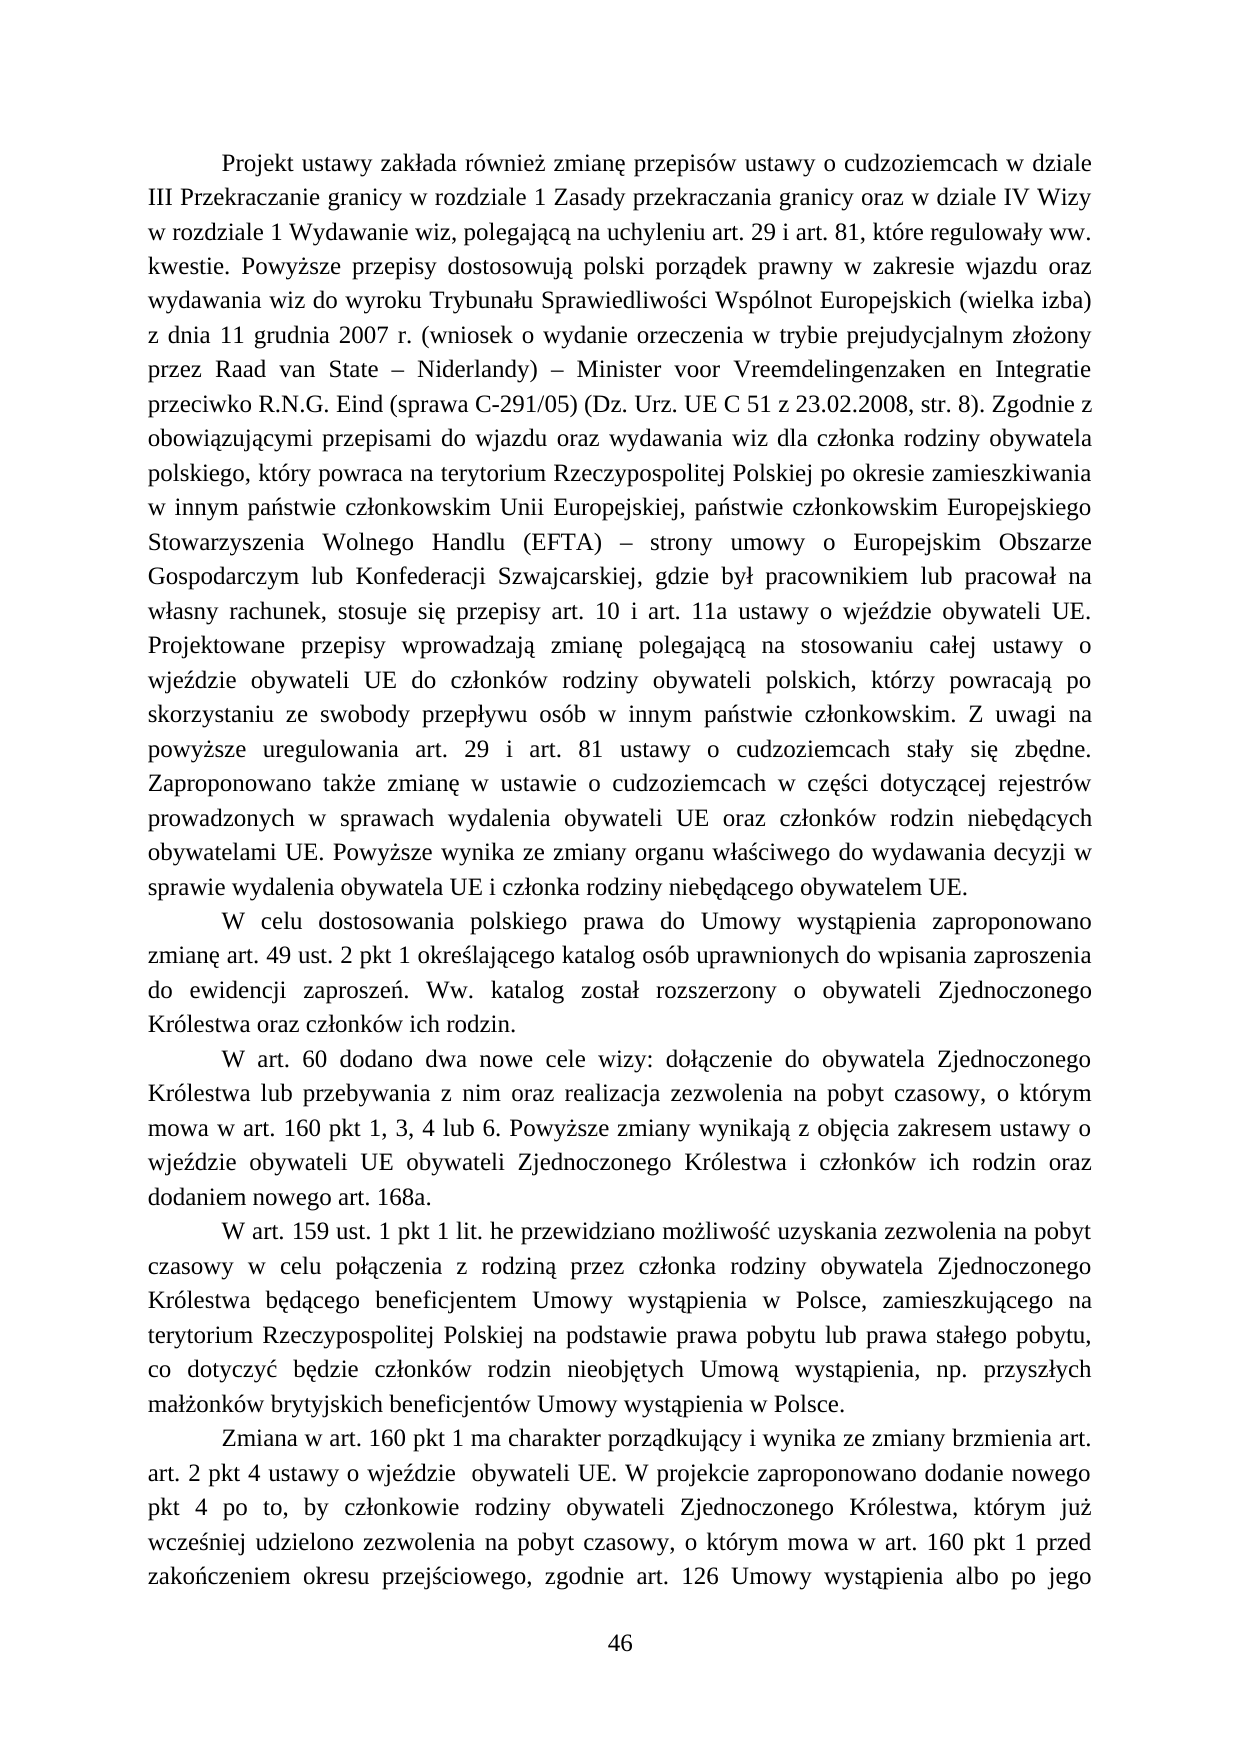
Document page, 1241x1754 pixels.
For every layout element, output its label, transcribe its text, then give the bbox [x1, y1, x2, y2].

text W celu dostosowania polskiego prawa do Umowy wystąpienia zaproponowano zmianę art. 49 ust. 2 pkt 1 określającego katalog osób uprawnionych do wpisania zaproszenia do ewidencji zaproszeń. Ww. katalog został rozszerzony o obywateli Zjednoczonego Królestwa oraz członków ich rodzin. [148, 906, 1093, 1038]
text Projekt ustawy zakłada również zmianę przepisów ustawy o cudzoziemcach w dziale III Przekraczanie granicy w rozdziale 1 Zasady przekraczania granicy oraz w dziale IV Wizy w rozdziale 1 Wydawanie wiz, polegającą na uchyleniu art. 29 i art. 81, które regulowały ww. kwestie. Powyższe przepisy dostosowują polski porządek prawny w zakresie wjazdu oraz wydawania wiz do wyroku Trybunału Sprawiedliwości Wspólnot Europejskich (wielka izba) z dnia 11 grudnia 2007 r. (wniosek o wydanie orzeczenia w trybie prejudycjalnym złożony przez Raad van State – Niderlandy) – Minister voor Vreemdelingenzaken en Integratie przeciwko R.N.G. Eind (sprawa C-291/05) (Dz. Urz. UE C 51 z 23.02.2008, str. 8). Zgodnie z obowiązującymi przepisami do wjazdu oraz wydawania wiz dla członka rodziny obywatela polskiego, który powraca na terytorium Rzeczypospolitej Polskiej po okresie zamieszkiwania w innym państwie członkowskim Unii Europejskiej, państwie członkowskim Europejskiego Stowarzyszenia Wolnego Handlu (EFTA) – strony umowy o Europejskim Obszarze Gospodarczym lub Konfederacji Szwajcarskiej, gdzie był pracownikiem lub pracował na własny rachunek, stosuje się przepisy art. 10 i art. 11a ustawy o wjeździe obywateli UE. Projektowane przepisy wprowadzają zmianę polegającą na stosowaniu całej ustawy o wjeździe obywateli UE do członków rodziny obywateli polskich, którzy powracają po skorzystaniu ze swobody przepływu osób w innym państwie członkowskim. Z uwagi na powyższe uregulowania art. 29 i art. 81 ustawy o cudzoziemcach stały się zbędne. Zaproponowano także zmianę w ustawie o cudzoziemcach w części dotyczącej rejestrów prowadzonych w sprawach wydalenia obywateli UE oraz członków rodzin niebędących obywatelami UE. Powyższe wynika ze zmiany organu właściwego do wydawania decyzji w sprawie wydalenia obywatela UE i członka rodziny niebędącego obywatelem UE. [148, 148, 1093, 900]
text W art. 159 ust. 1 pkt 1 lit. he przewidziano możliwość uzyskania zezwolenia na pobyt czasowy w celu połączenia z rodziną przez członka rodziny obywatela Zjednoczonego Królestwa będącego beneficjentem Umowy wystąpienia w Polsce, zamieszkującego na terytorium Rzeczypospolitej Polskiej na podstawie prawa pobytu lub prawa stałego pobytu, co dotyczyć będzie członków rodzin nieobjętych Umową wystąpienia, np. przyszłych małżonków brytyjskich beneficjentów Umowy wystąpienia w Polsce. [148, 1216, 1093, 1418]
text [148, 1423, 1093, 1590]
text W art. 60 dodano dwa nowe cele wizy: dołączenie do obywatela Zjednoczonego Królestwa lub przebywania z nim oraz realizacja zezwolenia na pobyt czasowy, o którym mowa w art. 160 pkt 1, 3, 4 lub 6. Powyższe zmiany wynikają z objęcia zakresem ustawy o wjeździe obywateli UE obywateli Zjednoczonego Królestwa i członków ich rodzin oraz dodaniem nowego art. 168a. [148, 1044, 1093, 1211]
